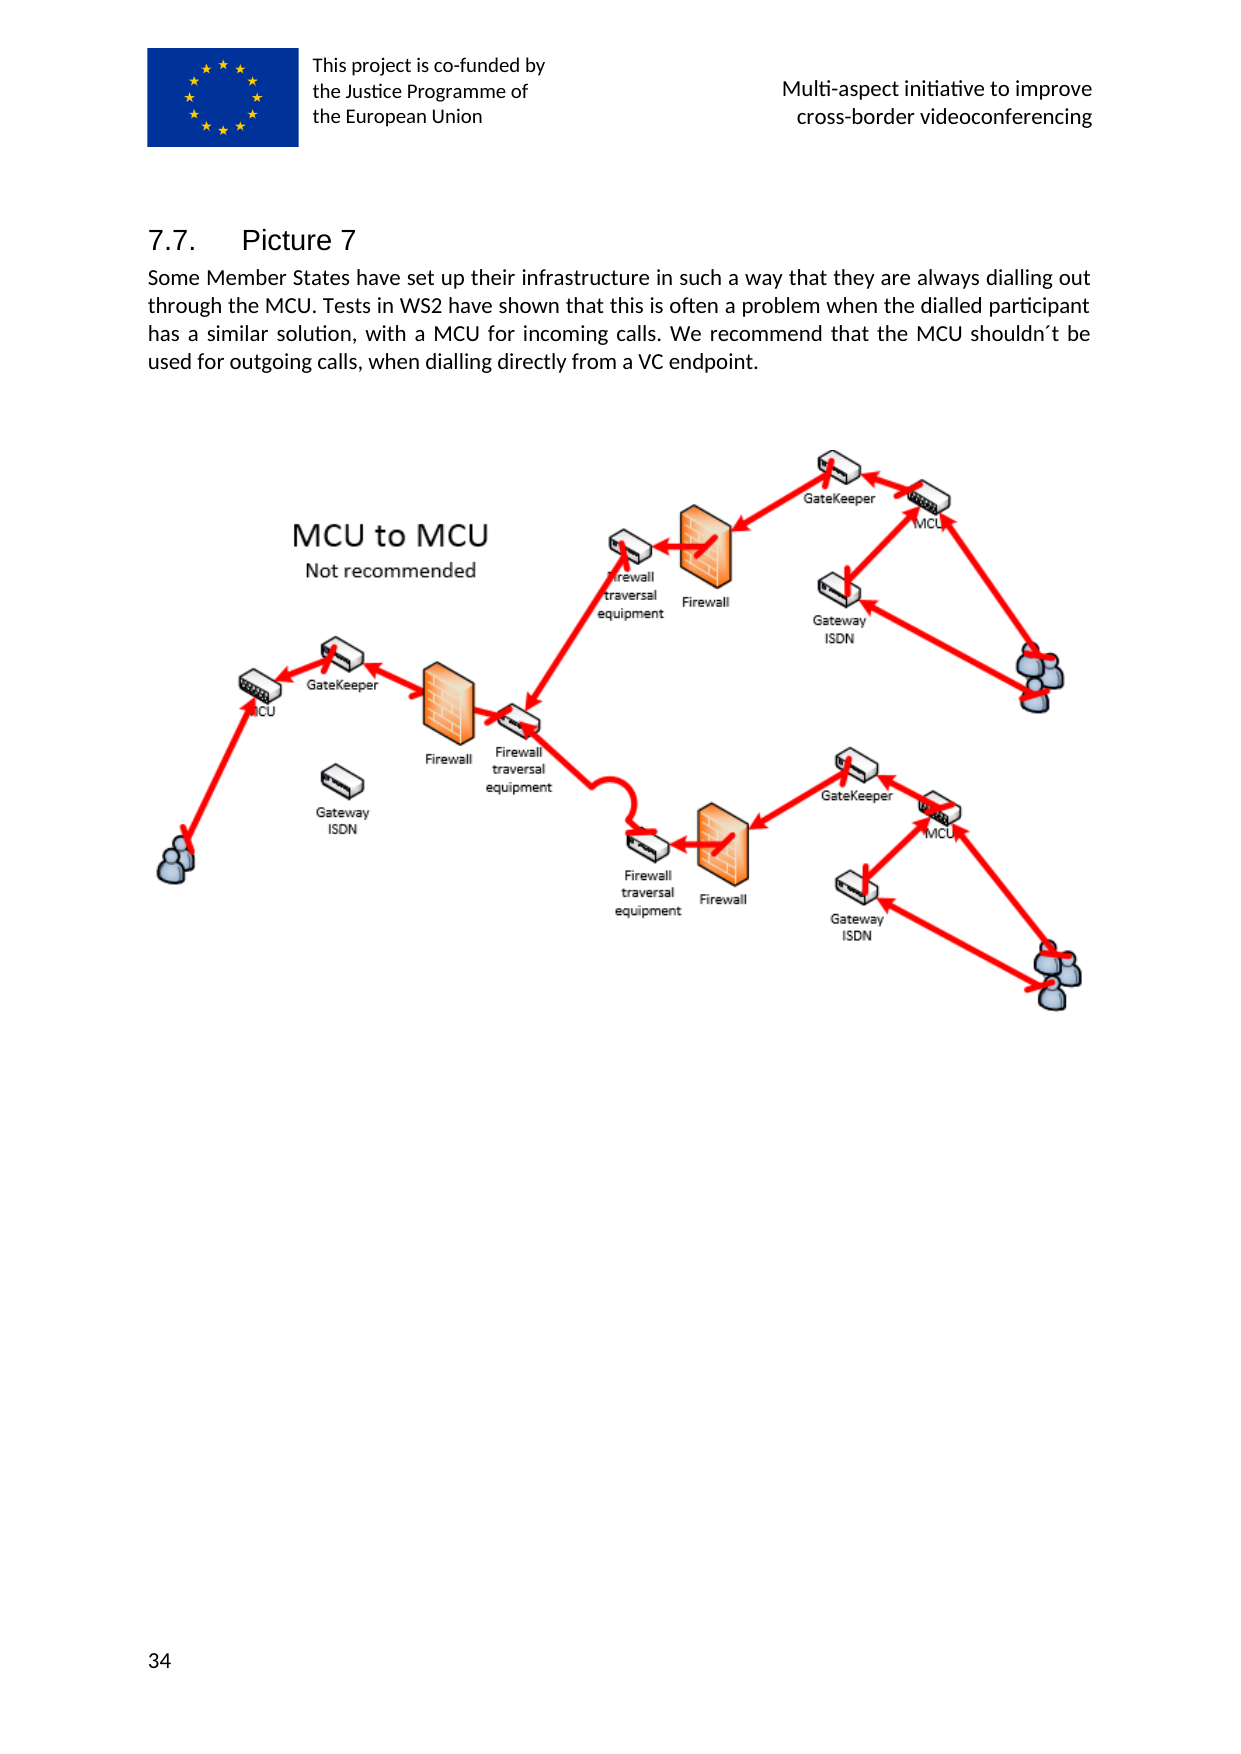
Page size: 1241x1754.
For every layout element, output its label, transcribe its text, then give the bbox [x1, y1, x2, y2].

picture [147, 450, 1093, 1022]
subtitle Picture 7 [148, 223, 1092, 257]
text Some Member States have set up their infrastructure in such a way that they are always dialling out through the MCU. Tests in WS2 have shown that this is often a problem when the dialled participant has a similar solution, with a MCU for incoming calls. We recommend that the MCU shouldn´t be used for outgoing calls, when dialling directly from a VC endpoint. [148, 263, 1092, 375]
picture [147, 48, 299, 147]
